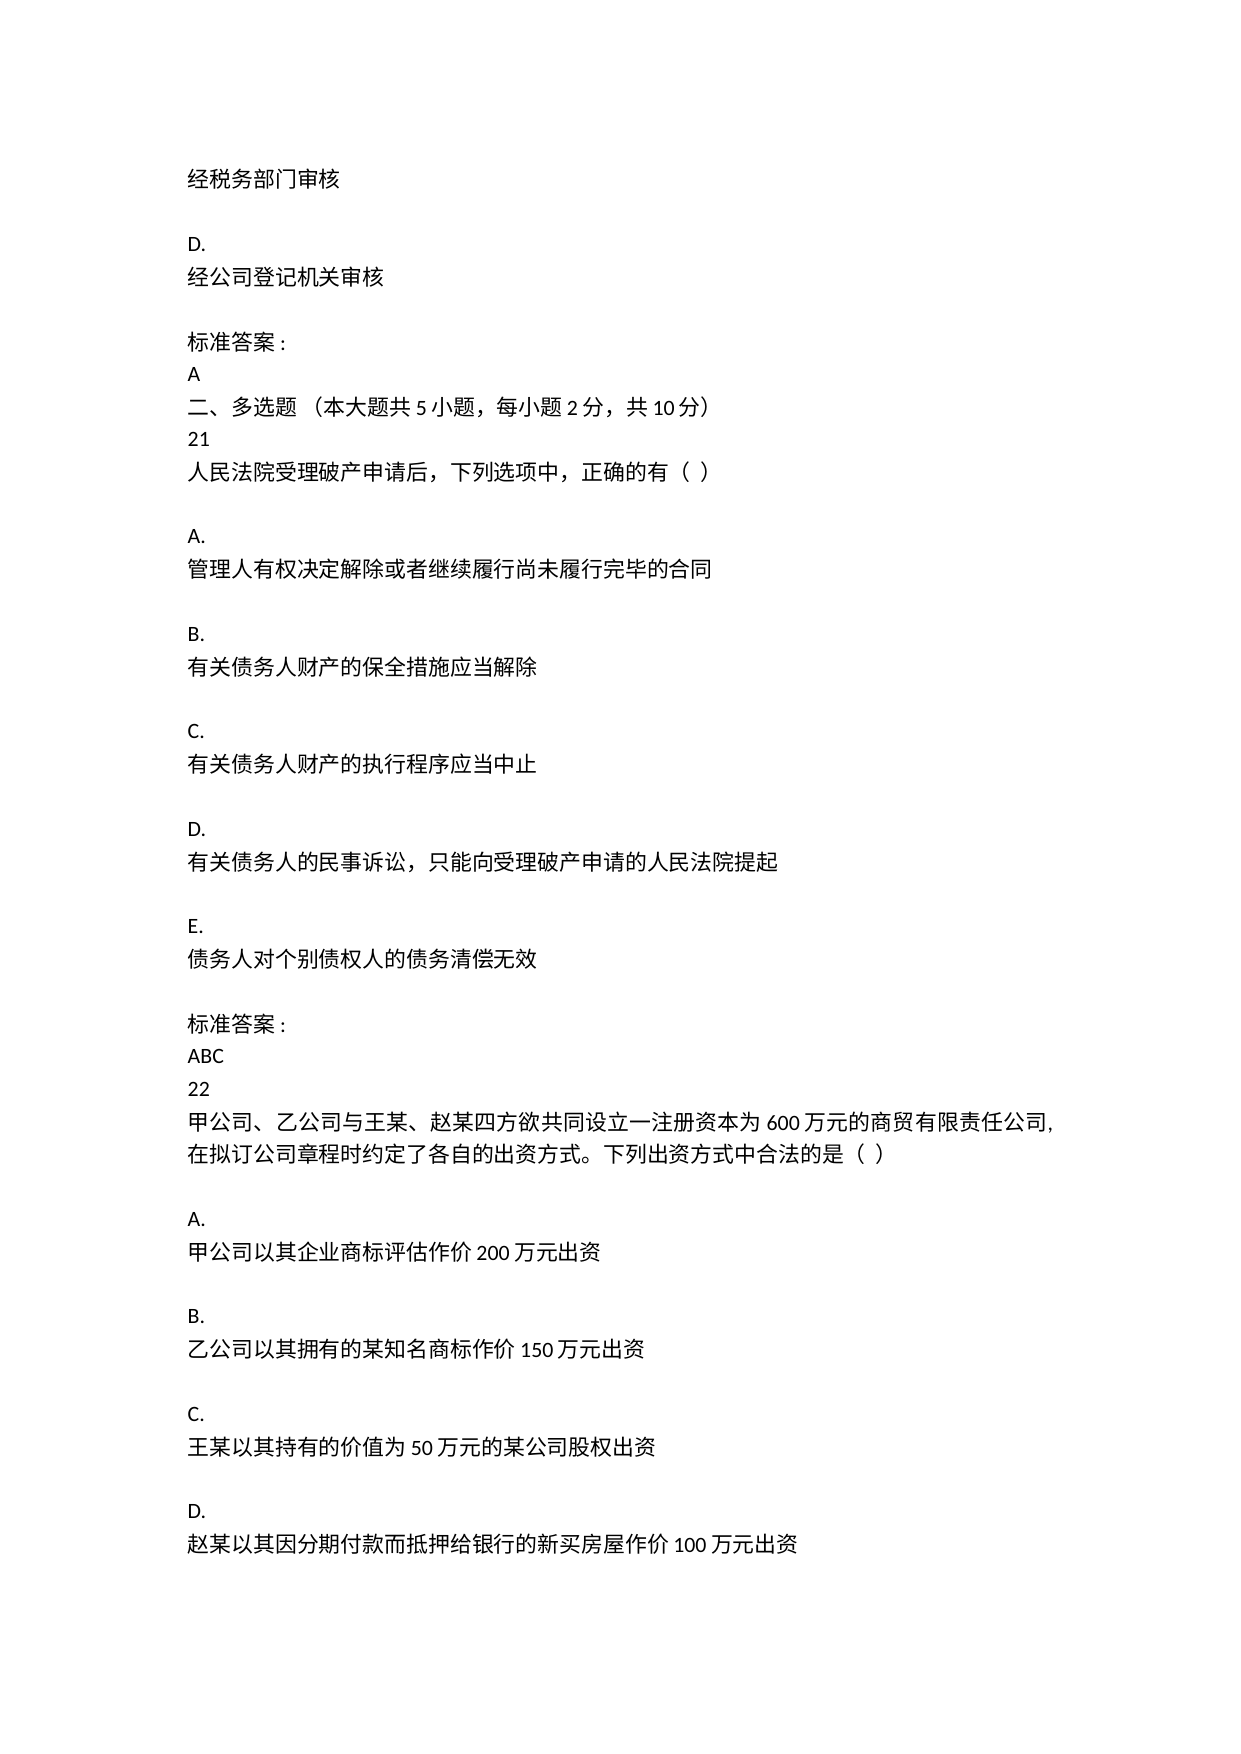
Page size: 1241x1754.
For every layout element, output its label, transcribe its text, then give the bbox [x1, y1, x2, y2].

text 甲公司、乙公司与王某、赵某四方欲共同设立一注册资本为600万元的商贸有限责任公司,在拟订公司章程时约定了各自的出资方式。下列出资方式中合法的是（ ） [187, 1104, 1053, 1169]
text D. [187, 812, 1053, 844]
text D. [187, 227, 1053, 259]
text 人民法院受理破产申请后，下列选项中，正确的有（ ） [187, 454, 1053, 487]
text 22 [187, 1072, 1053, 1104]
text 管理人有权决定解除或者继续履行尚未履行完毕的合同 [187, 552, 1053, 584]
text 乙公司以其拥有的某知名商标作价150万元出资 [187, 1332, 1053, 1364]
text C. [187, 714, 1053, 747]
text 赵某以其因分期付款而抵押给银行的新买房屋作价100万元出资 [187, 1527, 1053, 1559]
text 经公司登记机关审核 [187, 259, 1053, 292]
text A [187, 357, 1053, 389]
text 标准答案 : [187, 1007, 1053, 1039]
text 有关债务人财产的保全措施应当解除 [187, 649, 1053, 682]
text 二、多选题 （本大题共5小题，每小题2分，共10分） [187, 389, 1053, 422]
text 21 [187, 422, 1053, 454]
text C. [187, 1397, 1053, 1429]
text 经税务部门审核 [187, 162, 1053, 194]
text ABC [187, 1039, 1053, 1072]
text D. [187, 1494, 1053, 1527]
text 有关债务人的民事诉讼，只能向受理破产申请的人民法院提起 [187, 844, 1053, 877]
text 标准答案 : [187, 324, 1053, 357]
text 甲公司以其企业商标评估作价200万元出资 [187, 1234, 1053, 1267]
text 债务人对个别债权人的债务清偿无效 [187, 942, 1053, 974]
text E. [187, 909, 1053, 942]
text A. [187, 1202, 1053, 1234]
text B. [187, 617, 1053, 649]
text B. [187, 1299, 1053, 1332]
text 王某以其持有的价值为50万元的某公司股权出资 [187, 1429, 1053, 1462]
text A. [187, 519, 1053, 552]
text 有关债务人财产的执行程序应当中止 [187, 747, 1053, 779]
